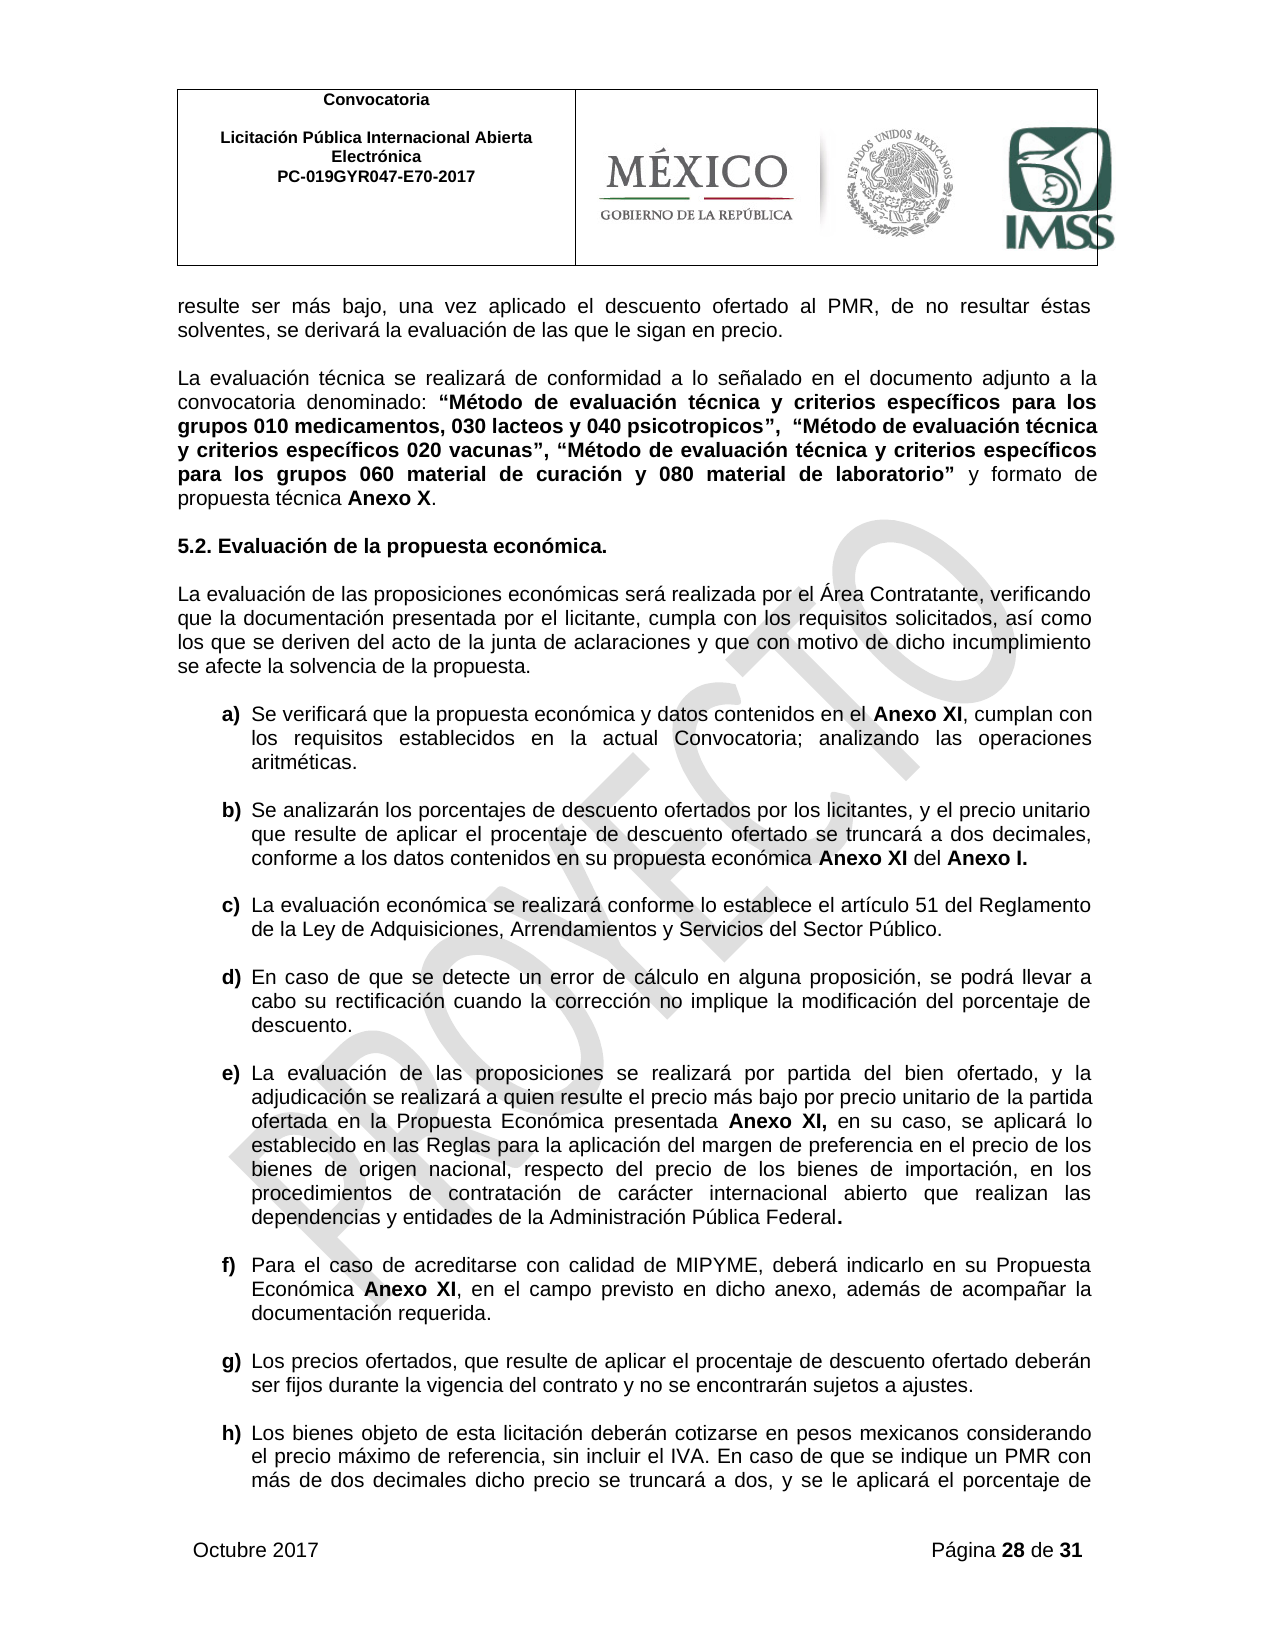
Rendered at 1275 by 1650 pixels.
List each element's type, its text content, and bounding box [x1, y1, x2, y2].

list Se verificará que la propuesta económica y datos contenidos en el Anexo XI, cumplan con los requisitos establecidos en la actual Convocatoria; analizando las operaciones aritméticas. [222, 702, 1093, 773]
list Los precios ofertados, que resulte de aplicar el procentaje de descuento ofertado deberán ser fijos durante la vigencia del contrato y no se encontrarán sujetos a ajustes. [222, 1348, 1093, 1396]
list Para el caso de acreditarse con calidad de MIPYME, deberá indicarlo en su Propuesta Económica Anexo XI, en el campo previsto en dicho anexo, además de acompañar la documentación requerida. [222, 1253, 1093, 1324]
list En caso de que se detecte un error de cálculo en alguna proposición, se podrá llevar a cabo su rectificación cuando la corrección no implique la modificación del porcentaje de descuento. [222, 965, 1093, 1037]
text La evaluación de las proposiciones económicas será realizada por el Área Contratante, verificando que la documentación presentada por el licitante, cumpla con los requisitos solicitados, así como los que se deriven del acto de la junta de aclaraciones y que con motivo de dicho incumplimiento se afecte la solvencia de la propuesta. [177, 582, 1093, 678]
picture [597, 116, 957, 248]
picture [1001, 117, 1097, 256]
text La evaluación técnica se realizará de conformidad a lo señalado en el documento adjunto a la convocatoria denominado: “Método de evaluación técnica y criterios específicos para los grupos 010 medicamentos, 030 lacteos y 040 psicotropicos”, “Método de evaluación técnica y criterios específicos 020 vacunas”, “Método de evaluación técnica y criterios específicos para los grupos 060 material de curación y 080 material de laboratorio” y formato de propuesta técnica Anexo X. [177, 366, 1098, 510]
list La evaluación económica se realizará conforme lo establece el artículo 51 del Reglamento de la Ley de Adquisiciones, Arrendamientos y Servicios del Sector Público. [222, 893, 1093, 941]
picture [1098, 117, 1116, 256]
subtitle Evaluación de la propuesta económica. [177, 534, 1093, 558]
list La evaluación de las proposiciones se realizará por partida del bien ofertado, y la adjudicación se realizará a quien resulte el precio más bajo por precio unitario de la partida ofertada en la Propuesta Económica presentada Anexo XI, en su caso, se aplicará lo establecido en las Reglas para la aplicación del margen de preferencia en el precio de los bienes de origen nacional, respecto del precio de los bienes de importación, en los procedimientos de contratación de carácter internacional abierto que realizan las dependencias y entidades de la Administración Pública Federal. [222, 1061, 1093, 1229]
list Se analizarán los porcentajes de descuento ofertados por los licitantes, y el precio unitario que resulte de aplicar el procentaje de descuento ofertado se truncará a dos decimales, conforme a los datos contenidos en su propuesta económica Anexo XI del Anexo I. [222, 797, 1093, 869]
